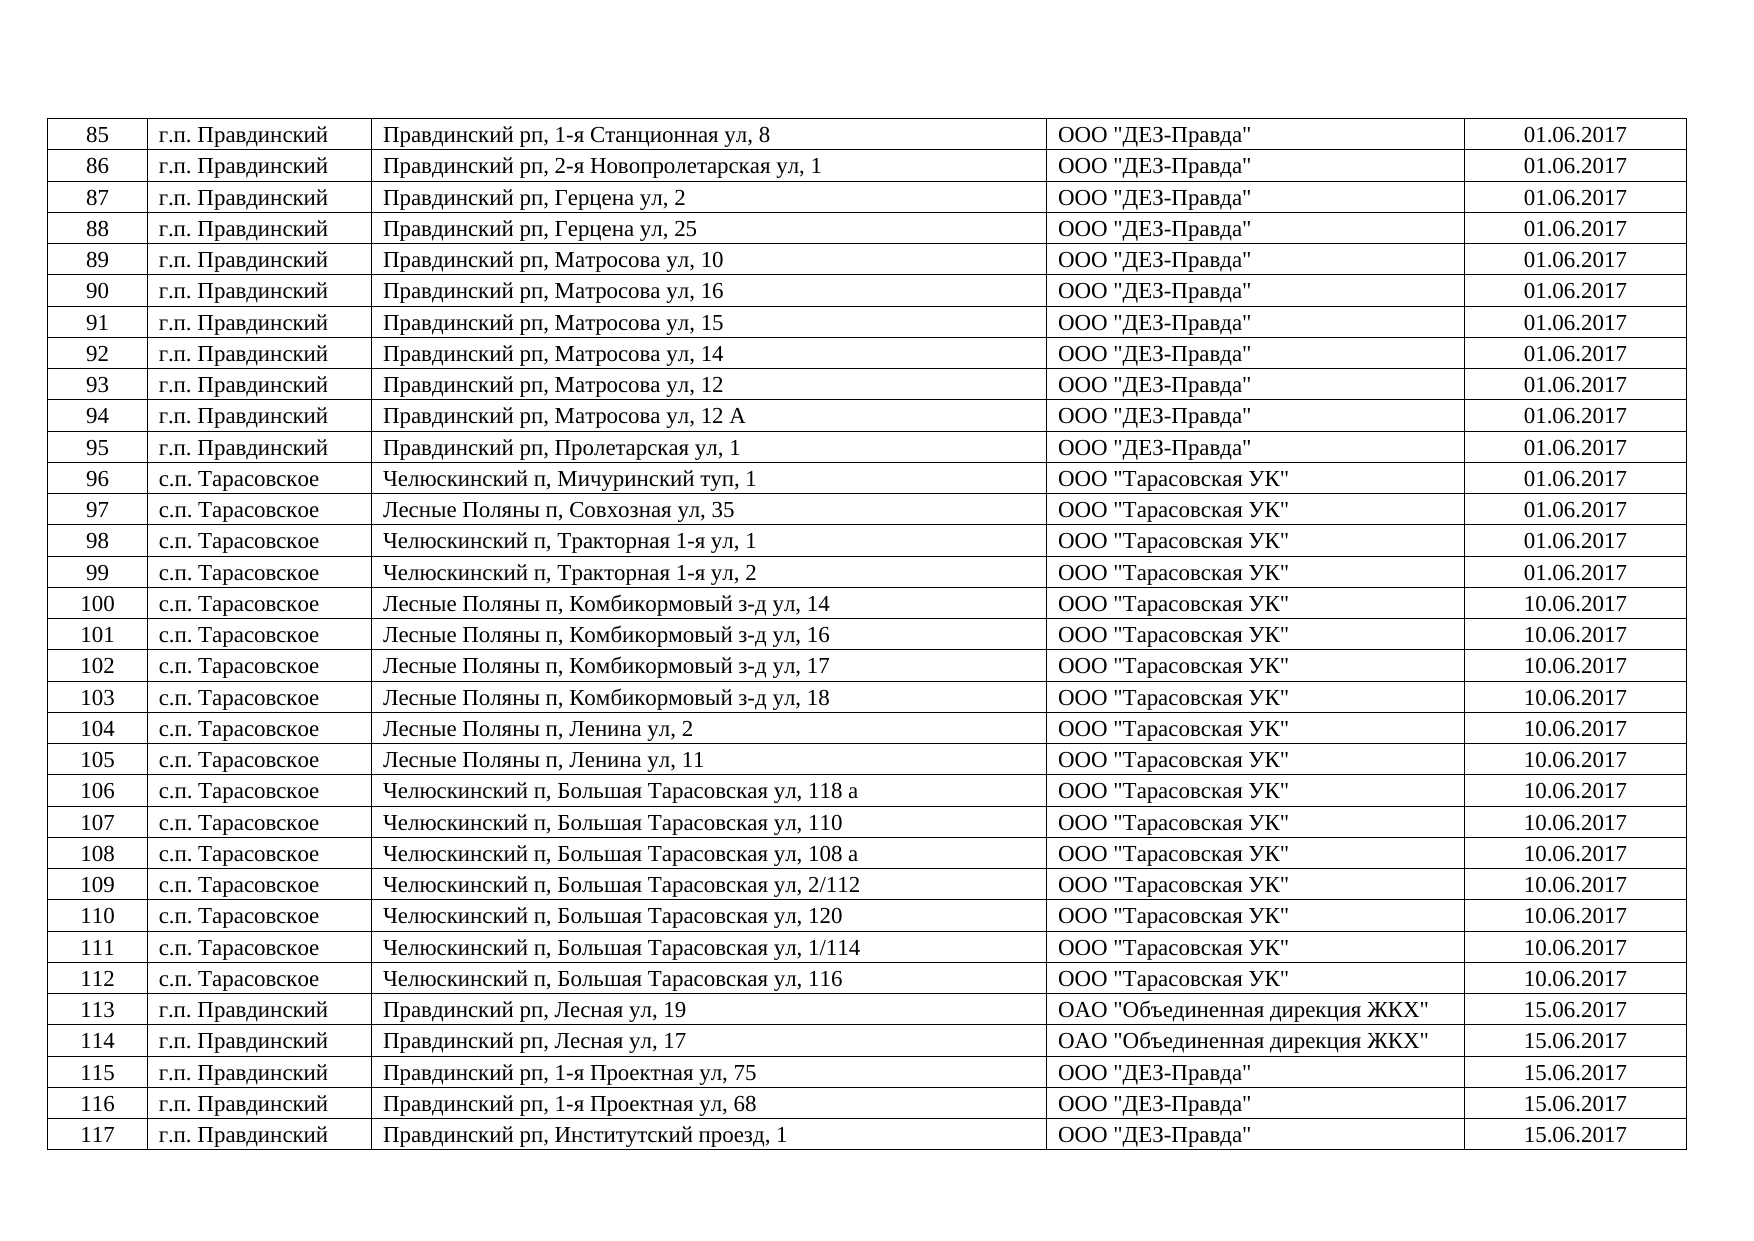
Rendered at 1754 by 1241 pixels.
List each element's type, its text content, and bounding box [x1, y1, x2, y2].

table_cell 115 [48, 1057, 147, 1087]
table_cell 15.06.2017 [1465, 1025, 1686, 1056]
table_cell ООО "Тарасовская УК" [1047, 525, 1464, 556]
table_cell Правдинский рп, Матросова ул, 16 [372, 275, 1046, 306]
table_cell с.п. Тарасовское [148, 525, 371, 556]
table_cell г.п. Правдинский [148, 244, 371, 274]
table_cell 15.06.2017 [1465, 994, 1686, 1024]
table_cell Правдинский рп, Институтский проезд, 1 [372, 1119, 1046, 1149]
table_cell 10.06.2017 [1465, 650, 1686, 681]
table_cell 113 [48, 994, 147, 1024]
table_cell Правдинский рп, Лесная ул, 19 [372, 994, 1046, 1024]
table_cell ООО "ДЕЗ-Правда" [1047, 307, 1464, 337]
table_cell 87 [48, 182, 147, 212]
table_cell Правдинский рп, Пролетарская ул, 1 [372, 432, 1046, 462]
table_cell ООО "Тарасовская УК" [1047, 463, 1464, 493]
table_cell с.п. Тарасовское [148, 619, 371, 649]
table_cell ООО "ДЕЗ-Правда" [1047, 150, 1464, 181]
table_cell ООО "ДЕЗ-Правда" [1047, 1057, 1464, 1087]
table_cell Правдинский рп, Матросова ул, 14 [372, 338, 1046, 368]
table_cell Правдинский рп, 1-я Проектная ул, 75 [372, 1057, 1046, 1087]
table_cell 93 [48, 369, 147, 399]
table_cell г.п. Правдинский [148, 213, 371, 243]
table_cell ООО "Тарасовская УК" [1047, 650, 1464, 681]
table_cell г.п. Правдинский [148, 1057, 371, 1087]
table_cell с.п. Тарасовское [148, 494, 371, 524]
table_cell 10.06.2017 [1465, 932, 1686, 962]
table_cell г.п. Правдинский [148, 1119, 371, 1149]
table_cell г.п. Правдинский [148, 275, 371, 306]
table_cell 15.06.2017 [1465, 1119, 1686, 1149]
table_cell 116 [48, 1088, 147, 1118]
table_cell ООО "ДЕЗ-Правда" [1047, 400, 1464, 431]
table_cell 15.06.2017 [1465, 1057, 1686, 1087]
table_cell 10.06.2017 [1465, 713, 1686, 743]
table_cell ООО "Тарасовская УК" [1047, 713, 1464, 743]
table_cell Челюскинский п, Большая Тарасовская ул, 116 [372, 963, 1046, 993]
table_cell Правдинский рп, Герцена ул, 2 [372, 182, 1046, 212]
table_cell Правдинский рп, Лесная ул, 17 [372, 1025, 1046, 1056]
table_cell Лесные Поляны п, Комбикормовый з-д ул, 18 [372, 682, 1046, 712]
table_cell Челюскинский п, Большая Тарасовская ул, 1/114 [372, 932, 1046, 962]
table_cell 01.06.2017 [1465, 557, 1686, 587]
table_cell 01.06.2017 [1465, 213, 1686, 243]
table_cell Челюскинский п, Большая Тарасовская ул, 110 [372, 807, 1046, 837]
table_cell 15.06.2017 [1465, 1088, 1686, 1118]
table_cell ОАО "Объединенная дирекция ЖКХ" [1047, 994, 1464, 1024]
table_cell ООО "ДЕЗ-Правда" [1047, 1119, 1464, 1149]
table_cell ООО "Тарасовская УК" [1047, 932, 1464, 962]
table_cell 97 [48, 494, 147, 524]
table_cell г.п. Правдинский [148, 119, 371, 149]
table_cell Правдинский рп, 1-я Проектная ул, 68 [372, 1088, 1046, 1118]
table_cell ООО "ДЕЗ-Правда" [1047, 119, 1464, 149]
table_cell г.п. Правдинский [148, 400, 371, 431]
table_cell Лесные Поляны п, Совхозная ул, 35 [372, 494, 1046, 524]
table_cell 110 [48, 900, 147, 931]
table_cell с.п. Тарасовское [148, 463, 371, 493]
table_cell 112 [48, 963, 147, 993]
table_cell Лесные Поляны п, Комбикормовый з-д ул, 16 [372, 619, 1046, 649]
table_cell Правдинский рп, Герцена ул, 25 [372, 213, 1046, 243]
table_cell 10.06.2017 [1465, 838, 1686, 868]
table_cell 104 [48, 713, 147, 743]
table_cell с.п. Тарасовское [148, 900, 371, 931]
table_cell ООО "Тарасовская УК" [1047, 900, 1464, 931]
table_cell ООО "ДЕЗ-Правда" [1047, 1088, 1464, 1118]
table_cell 111 [48, 932, 147, 962]
table_cell Челюскинский п, Тракторная 1-я ул, 1 [372, 525, 1046, 556]
table_cell г.п. Правдинский [148, 150, 371, 181]
table_cell 10.06.2017 [1465, 963, 1686, 993]
table_cell ООО "ДЕЗ-Правда" [1047, 244, 1464, 274]
table_cell 95 [48, 432, 147, 462]
table_cell ООО "Тарасовская УК" [1047, 807, 1464, 837]
table_cell Челюскинский п, Тракторная 1-я ул, 2 [372, 557, 1046, 587]
table_cell г.п. Правдинский [148, 994, 371, 1024]
table_cell г.п. Правдинский [148, 369, 371, 399]
table_cell ООО "Тарасовская УК" [1047, 775, 1464, 806]
table_cell ООО "Тарасовская УК" [1047, 557, 1464, 587]
table_cell Правдинский рп, Матросова ул, 12 [372, 369, 1046, 399]
table_cell 10.06.2017 [1465, 775, 1686, 806]
table_cell Правдинский рп, 2-я Новопролетарская ул, 1 [372, 150, 1046, 181]
table_cell ООО "ДЕЗ-Правда" [1047, 369, 1464, 399]
table_cell с.п. Тарасовское [148, 807, 371, 837]
table_cell с.п. Тарасовское [148, 932, 371, 962]
table_cell 91 [48, 307, 147, 337]
table_cell 01.06.2017 [1465, 244, 1686, 274]
table_cell ООО "Тарасовская УК" [1047, 744, 1464, 774]
table_cell с.п. Тарасовское [148, 744, 371, 774]
table_cell 92 [48, 338, 147, 368]
table_cell Лесные Поляны п, Ленина ул, 11 [372, 744, 1046, 774]
table_cell ОАО "Объединенная дирекция ЖКХ" [1047, 1025, 1464, 1056]
table_cell 102 [48, 650, 147, 681]
table_cell 01.06.2017 [1465, 463, 1686, 493]
table_cell 01.06.2017 [1465, 494, 1686, 524]
table_cell 01.06.2017 [1465, 400, 1686, 431]
table_cell г.п. Правдинский [148, 307, 371, 337]
table_cell 101 [48, 619, 147, 649]
table_cell ООО "Тарасовская УК" [1047, 588, 1464, 618]
table_cell ООО "Тарасовская УК" [1047, 838, 1464, 868]
table_cell ООО "Тарасовская УК" [1047, 963, 1464, 993]
table_cell 105 [48, 744, 147, 774]
table_cell 01.06.2017 [1465, 182, 1686, 212]
table_cell с.п. Тарасовское [148, 963, 371, 993]
table_cell Челюскинский п, Большая Тарасовская ул, 108 а [372, 838, 1046, 868]
table_cell 10.06.2017 [1465, 744, 1686, 774]
table_cell Челюскинский п, Мичуринский туп, 1 [372, 463, 1046, 493]
table_cell 114 [48, 1025, 147, 1056]
table_cell с.п. Тарасовское [148, 650, 371, 681]
table_cell 10.06.2017 [1465, 807, 1686, 837]
table_cell ООО "Тарасовская УК" [1047, 494, 1464, 524]
table_cell 117 [48, 1119, 147, 1149]
table_cell 01.06.2017 [1465, 150, 1686, 181]
table_cell г.п. Правдинский [148, 182, 371, 212]
table_cell Правдинский рп, 1-я Станционная ул, 8 [372, 119, 1046, 149]
table_cell с.п. Тарасовское [148, 869, 371, 899]
table_cell 108 [48, 838, 147, 868]
table_cell 89 [48, 244, 147, 274]
table_cell ООО "ДЕЗ-Правда" [1047, 432, 1464, 462]
table_cell 106 [48, 775, 147, 806]
table_cell 98 [48, 525, 147, 556]
table_cell Челюскинский п, Большая Тарасовская ул, 2/112 [372, 869, 1046, 899]
table_cell г.п. Правдинский [148, 338, 371, 368]
table_cell 86 [48, 150, 147, 181]
table_cell с.п. Тарасовское [148, 713, 371, 743]
table_cell Челюскинский п, Большая Тарасовская ул, 118 а [372, 775, 1046, 806]
table_cell ООО "ДЕЗ-Правда" [1047, 182, 1464, 212]
table_cell г.п. Правдинский [148, 1025, 371, 1056]
table_cell Лесные Поляны п, Ленина ул, 2 [372, 713, 1046, 743]
table_cell 85 [48, 119, 147, 149]
table_cell Правдинский рп, Матросова ул, 12 А [372, 400, 1046, 431]
table_cell г.п. Правдинский [148, 1088, 371, 1118]
table_cell ООО "ДЕЗ-Правда" [1047, 338, 1464, 368]
table_cell Правдинский рп, Матросова ул, 10 [372, 244, 1046, 274]
table_cell Челюскинский п, Большая Тарасовская ул, 120 [372, 900, 1046, 931]
table_cell 01.06.2017 [1465, 369, 1686, 399]
table_cell 01.06.2017 [1465, 432, 1686, 462]
table_cell 10.06.2017 [1465, 619, 1686, 649]
table_cell 10.06.2017 [1465, 900, 1686, 931]
table_cell 01.06.2017 [1465, 338, 1686, 368]
table_cell Лесные Поляны п, Комбикормовый з-д ул, 14 [372, 588, 1046, 618]
table_cell 99 [48, 557, 147, 587]
table_cell Правдинский рп, Матросова ул, 15 [372, 307, 1046, 337]
table_cell ООО "ДЕЗ-Правда" [1047, 213, 1464, 243]
table_cell ООО "ДЕЗ-Правда" [1047, 275, 1464, 306]
table_cell 96 [48, 463, 147, 493]
table_cell г.п. Правдинский [148, 432, 371, 462]
table_cell с.п. Тарасовское [148, 775, 371, 806]
table_cell ООО "Тарасовская УК" [1047, 619, 1464, 649]
table_cell с.п. Тарасовское [148, 557, 371, 587]
table_cell 01.06.2017 [1465, 275, 1686, 306]
table_cell 01.06.2017 [1465, 307, 1686, 337]
table_cell 100 [48, 588, 147, 618]
table_cell ООО "Тарасовская УК" [1047, 682, 1464, 712]
table_cell 10.06.2017 [1465, 682, 1686, 712]
table_cell 103 [48, 682, 147, 712]
table_cell 10.06.2017 [1465, 588, 1686, 618]
table_cell 01.06.2017 [1465, 119, 1686, 149]
table_cell 90 [48, 275, 147, 306]
table_cell 94 [48, 400, 147, 431]
table_cell ООО "Тарасовская УК" [1047, 869, 1464, 899]
table_cell Лесные Поляны п, Комбикормовый з-д ул, 17 [372, 650, 1046, 681]
table_cell 109 [48, 869, 147, 899]
table_cell 10.06.2017 [1465, 869, 1686, 899]
table_cell 88 [48, 213, 147, 243]
table_cell 01.06.2017 [1465, 525, 1686, 556]
table_cell с.п. Тарасовское [148, 588, 371, 618]
table_cell с.п. Тарасовское [148, 682, 371, 712]
table_cell с.п. Тарасовское [148, 838, 371, 868]
table_cell 107 [48, 807, 147, 837]
